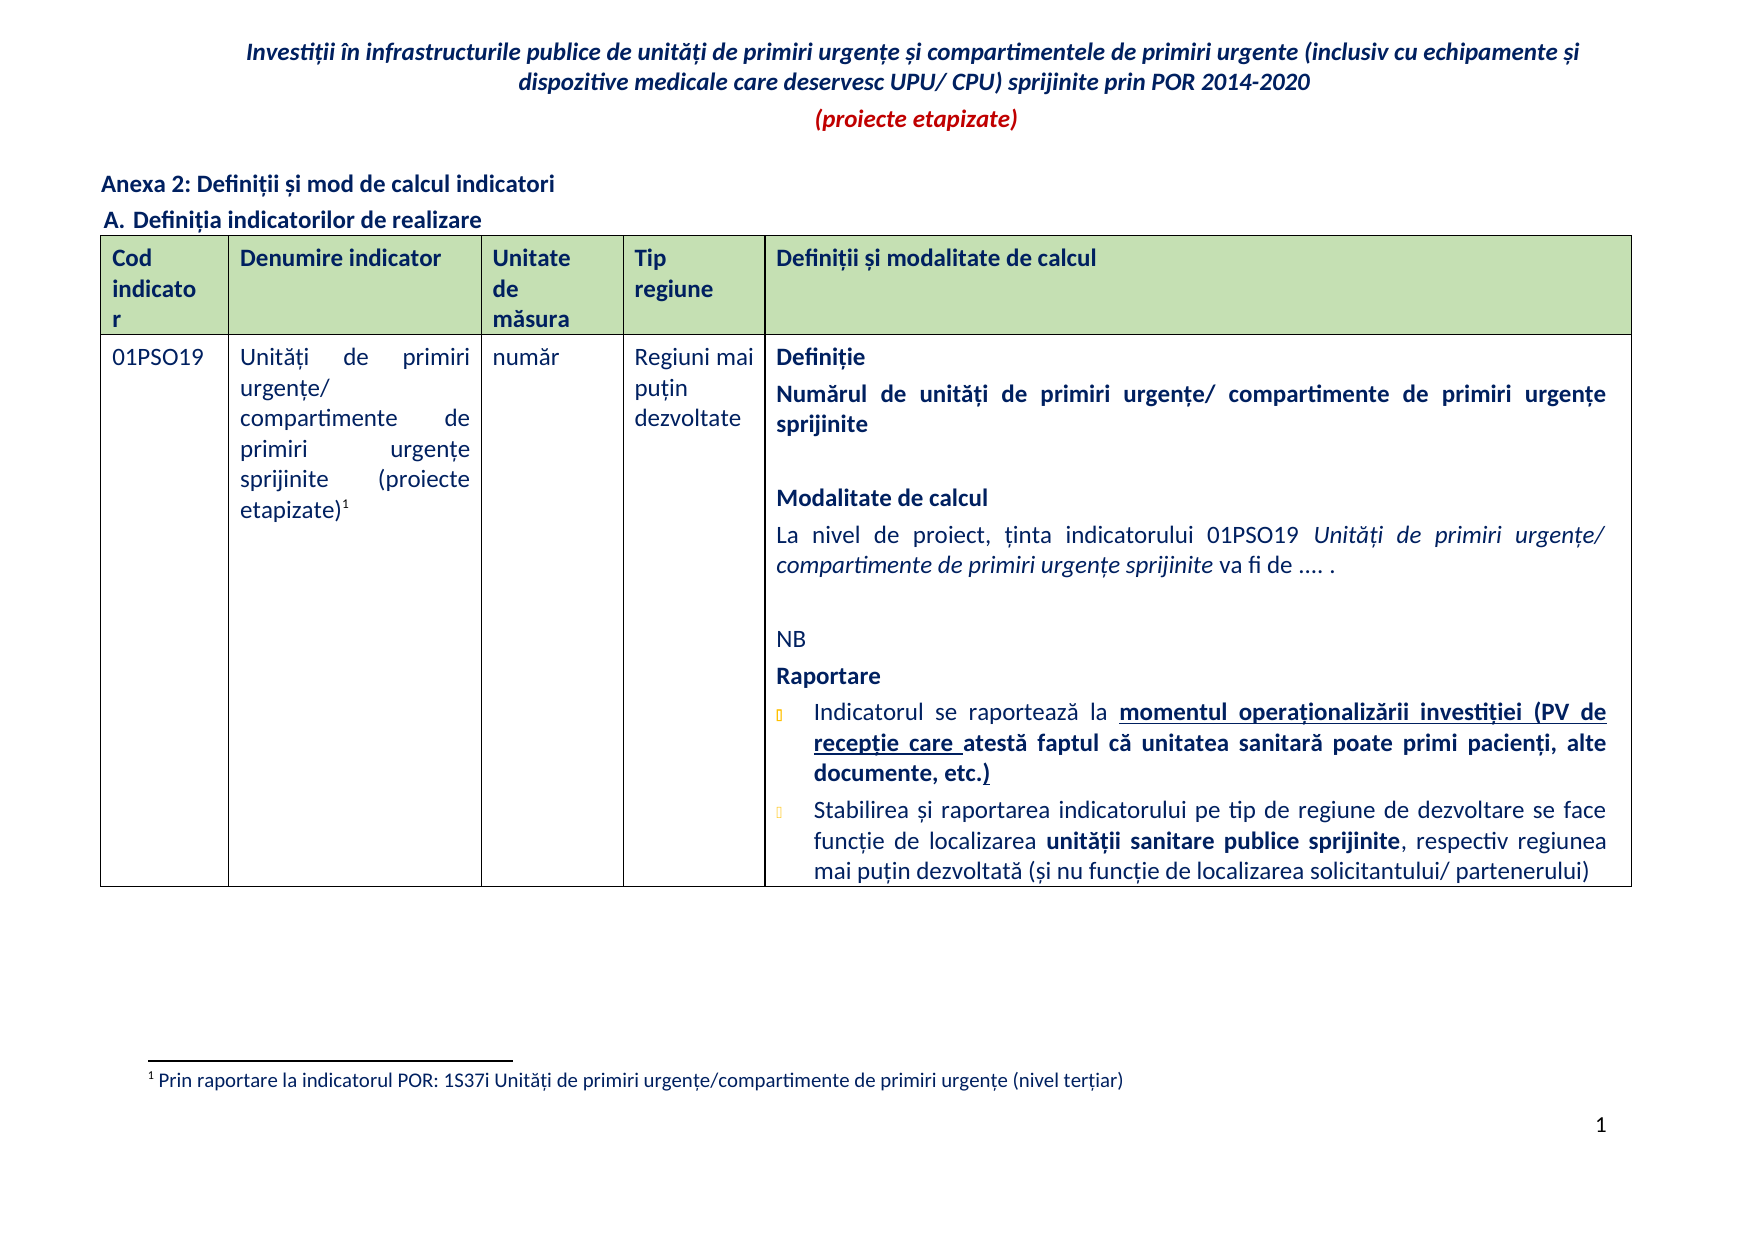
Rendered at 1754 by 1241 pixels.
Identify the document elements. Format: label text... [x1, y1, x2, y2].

table_header Cod indicator [101, 236, 228, 334]
table_header Unitate de măsura [482, 236, 623, 334]
list Definiția indicatorilor de realizare [103, 205, 1606, 235]
table_cell Definiție Numărul de unități de primiri urgențe/ compartimente de primiri urgențe sprijinite Modalitate de calcul La nivel de proiect, ținta indicatorului 01PSO19 Unități de primiri urgențe/ compartimente de primiri urgențe sprijinite va fi de .... . NB Raportare Indicatorul se raportează la momentul operaționalizării investiției (PV de recepție care atestă faptul că unitatea sanitară poate primi pacienți, alte documente, etc.) Stabilirea și raportarea indicatorului pe tip de regiune de dezvoltare se face funcție de localizarea unității sanitare publice sprijinite, respectiv regiunea mai puțin dezvoltată (și nu funcție de localizarea solicitantului/ partenerului) [766, 335, 1631, 886]
table_header Tip regiune [624, 236, 764, 334]
text Anexa 2: Definiții și mod de calcul indicatori [82, 168, 1606, 198]
table_cell Regiuni mai puțin dezvoltate [624, 335, 764, 886]
table_header Definiții și modalitate de calcul [766, 236, 1631, 334]
table_header Denumire indicator [229, 236, 481, 334]
table_cell 01PSO19 [101, 335, 228, 886]
table_cell număr [482, 335, 623, 886]
table_cell Unități de primiri urgențe/ compartimente de primiri urgențe sprijinite (proiecte etapizate) [229, 335, 481, 886]
